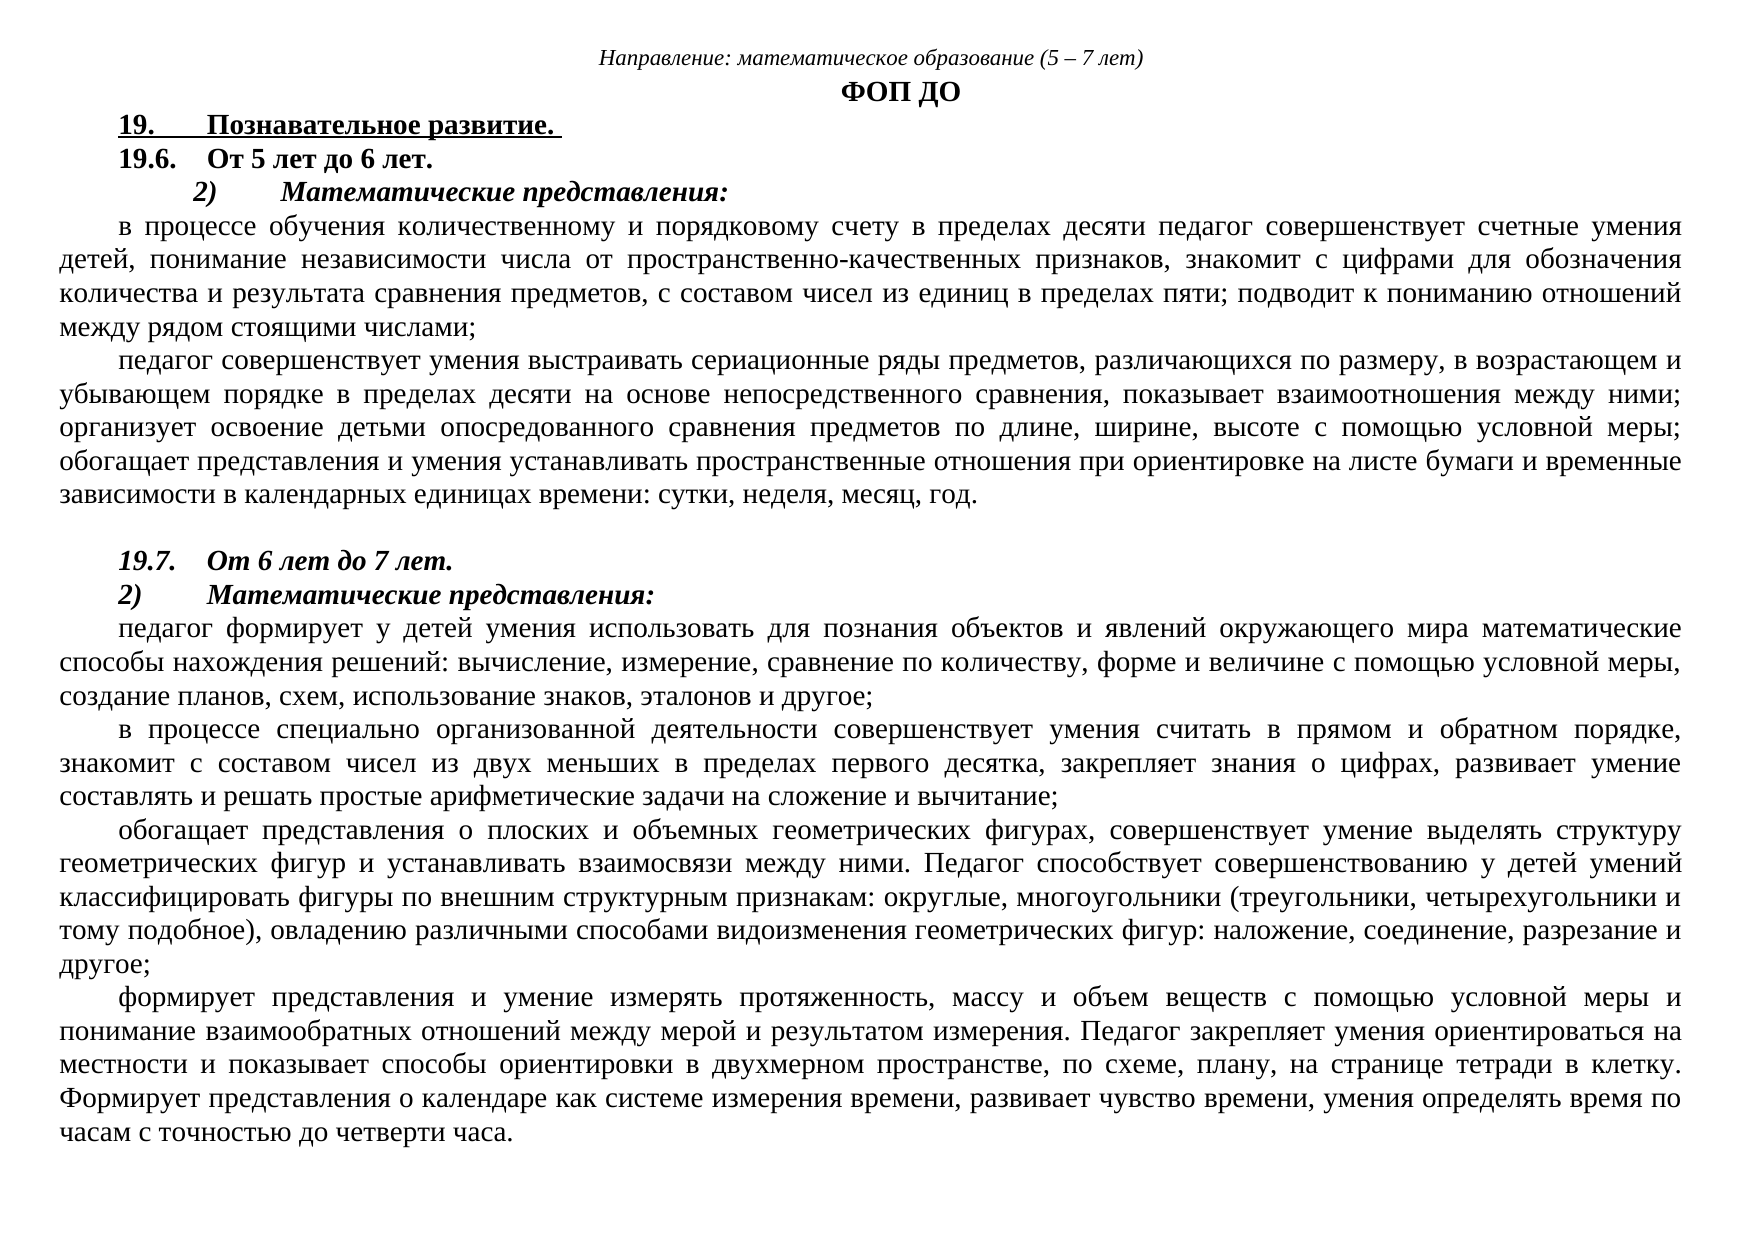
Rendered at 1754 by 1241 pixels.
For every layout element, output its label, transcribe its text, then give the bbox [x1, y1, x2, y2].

text 19.7. От 6 лет до 7 лет. [59, 543, 1683, 577]
text педагог совершенствует умения выстраивать сериационные ряды предметов, различающихся по размеру, в возрастающем и убывающем порядке в пределах десяти на основе непосредственного сравнения, показывает взаимоотношения между ними; организует освоение детьми опосредованного сравнения предметов по длине, ширине, высоте с помощью условной меры; обогащает представления и умения устанавливать пространственные отношения при ориентировке на листе бумаги и временные зависимости в календарных единицах времени: сутки, неделя, месяц, год. [59, 342, 1683, 510]
text ФОП ДО [59, 74, 1683, 107]
text 19.6. От 5 лет до 6 лет. [59, 141, 1683, 174]
list Математические представления: [134, 174, 1683, 208]
text формирует представления и умение измерять протяженность, массу и объем веществ с помощью условной меры и понимание взаимообратных отношений между мерой и результатом измерения. Педагог закрепляет умения ориентироваться на местности и показывает способы ориентировки в двухмерном пространстве, по схеме, плану, на странице тетради в клетку. Формирует представления о календаре как системе измерения времени, развивает чувство времени, умения определять время по часам с точностью до четверти часа. [59, 979, 1683, 1147]
text в процессе обучения количественному и порядковому счету в пределах десяти педагог совершенствует счетные умения детей, понимание независимости числа от пространственно-качественных признаков, знакомит с цифрами для обозначения количества и результата сравнения предметов, с составом чисел из единиц в пределах пяти; подводит к пониманию отношений между рядом стоящими числами; [59, 208, 1683, 342]
text 19. Познавательное развитие. [59, 107, 1683, 141]
text обогащает представления о плоских и объемных геометрических фигурах, совершенствует умение выделять структуру геометрических фигур и устанавливать взаимосвязи между ними. Педагог способствует совершенствованию у детей умений классифицировать фигуры по внешним структурным признакам: округлые, многоугольники (треугольники, четырехугольники и тому подобное), овладению различными способами видоизменения геометрических фигур: наложение, соединение, разрезание и другое; [59, 812, 1683, 979]
text в процессе специально организованной деятельности совершенствует умения считать в прямом и обратном порядке, знакомит с составом чисел из двух меньших в пределах первого десятка, закрепляет знания о цифрах, развивает умение составлять и решать простые арифметические задачи на сложение и вычитание; [59, 711, 1683, 812]
text 2) Математические представления: [59, 577, 1683, 611]
text педагог формирует у детей умения использовать для познания объектов и явлений окружающего мира математические способы нахождения решений: вычисление, измерение, сравнение по количеству, форме и величине с помощью условной меры, создание планов, схем, использование знаков, эталонов и другое; [59, 611, 1683, 711]
